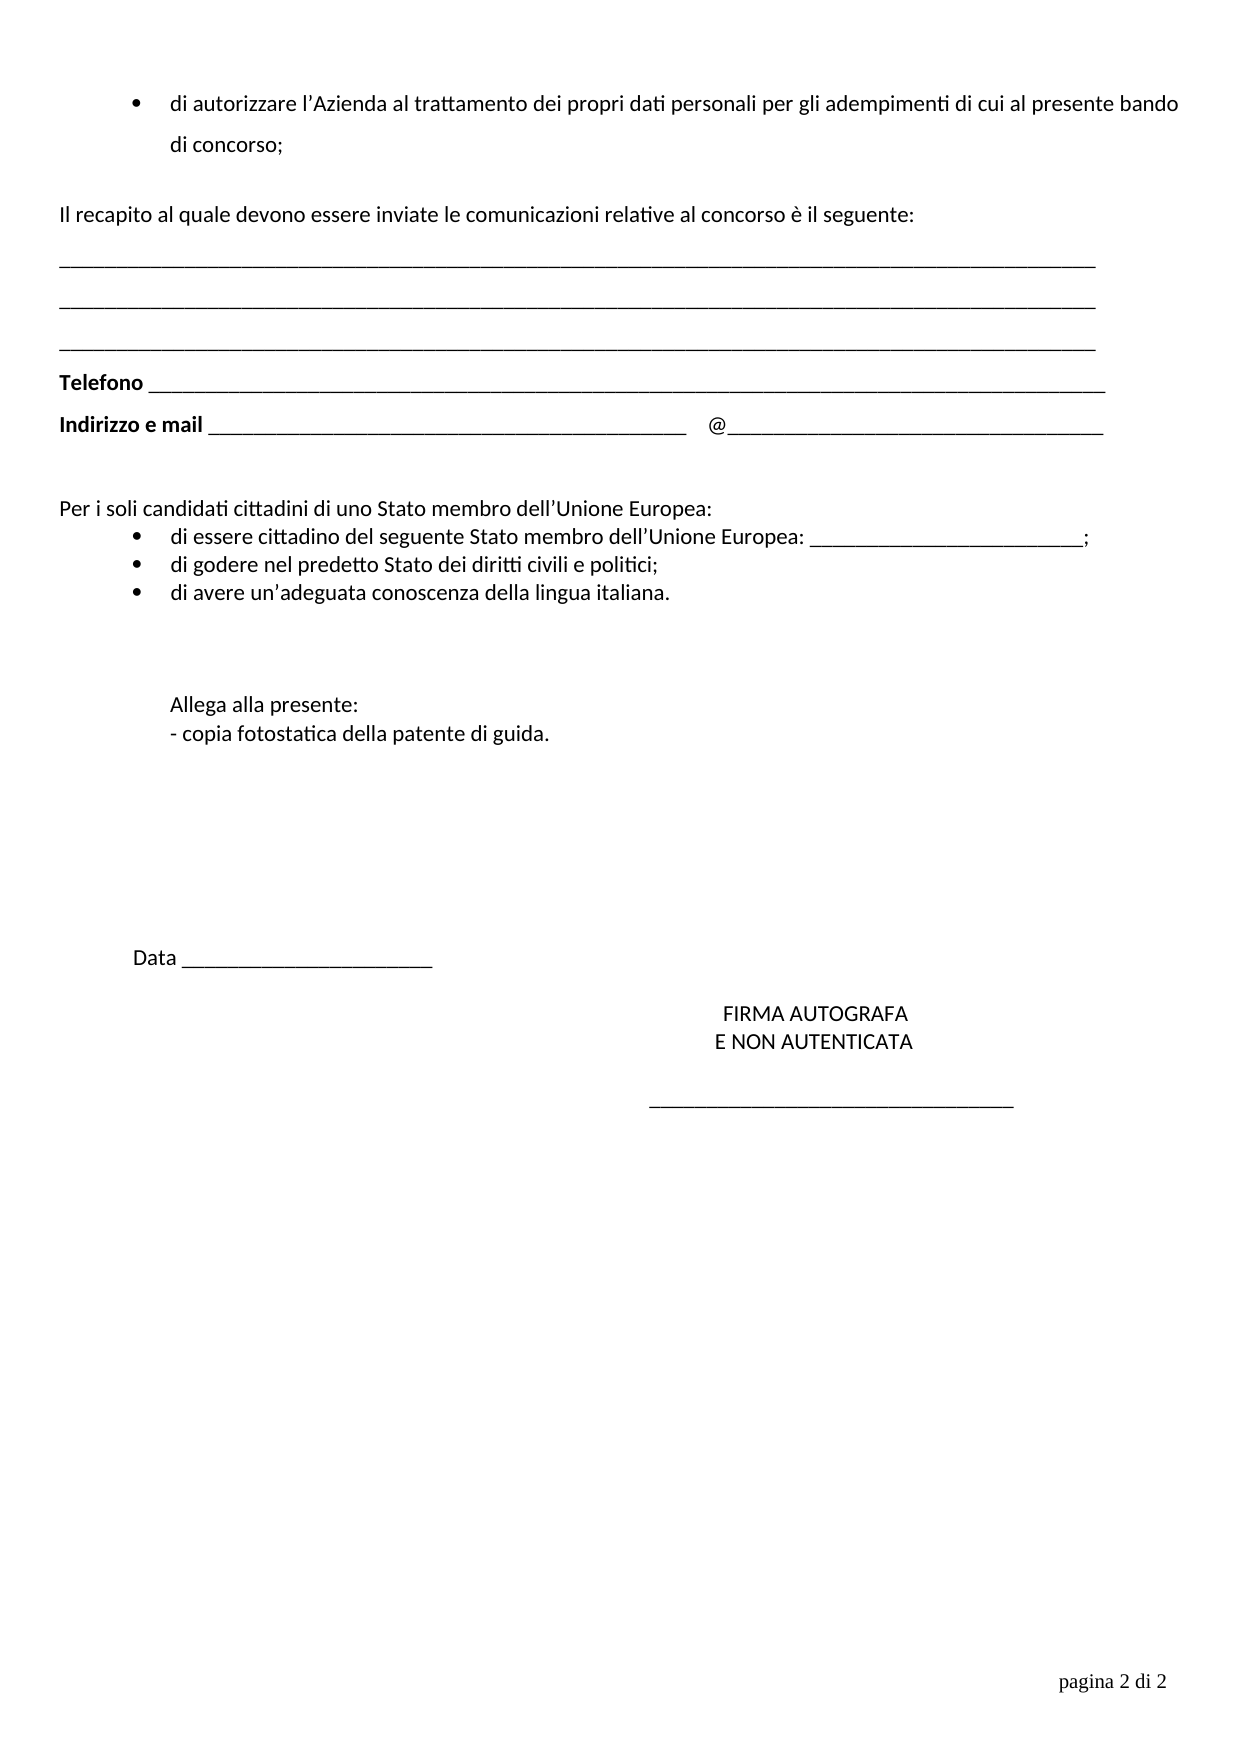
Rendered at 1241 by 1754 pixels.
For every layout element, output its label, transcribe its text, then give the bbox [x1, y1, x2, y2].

text E NON AUTENTICATA [133, 1027, 1181, 1055]
text Per i soli candidati cittadini di uno Stato membro dell’Unione Europea: [59, 494, 1181, 522]
list di essere cittadino del seguente Stato membro dell’Unione Europea: ________________________; [133, 522, 1181, 551]
text ___________________________________________________________________________________________ [59, 284, 1181, 313]
text Telefono ____________________________________________________________________________________ [59, 368, 1181, 397]
text Il recapito al quale devono essere inviate le comunicazioni relative al concorso è il seguente: [59, 201, 1181, 229]
list di autorizzare l’Azienda al trattamento dei propri dati personali per gli adempimenti di cui al presente bando di concorso; [132, 89, 1181, 159]
text - copia fotostatica della patente di guida. [170, 719, 1181, 747]
text ___________________________________________________________________________________________ [59, 327, 1181, 354]
text Allega alla presente: [170, 691, 1181, 719]
text ___________________________________________________________________________________________ [59, 243, 1181, 271]
list di avere un’adeguata conoscenza della lingua italiana. [133, 578, 1181, 607]
text Data ______________________ [133, 943, 1181, 971]
list di godere nel predetto Stato dei diritti civili e politici; [133, 551, 1181, 578]
text Indirizzo e mail __________________________________________ @_________________________________ [59, 411, 1181, 438]
text ________________________________ [133, 1083, 1181, 1111]
text FIRMA AUTOGRAFA [133, 999, 1181, 1027]
